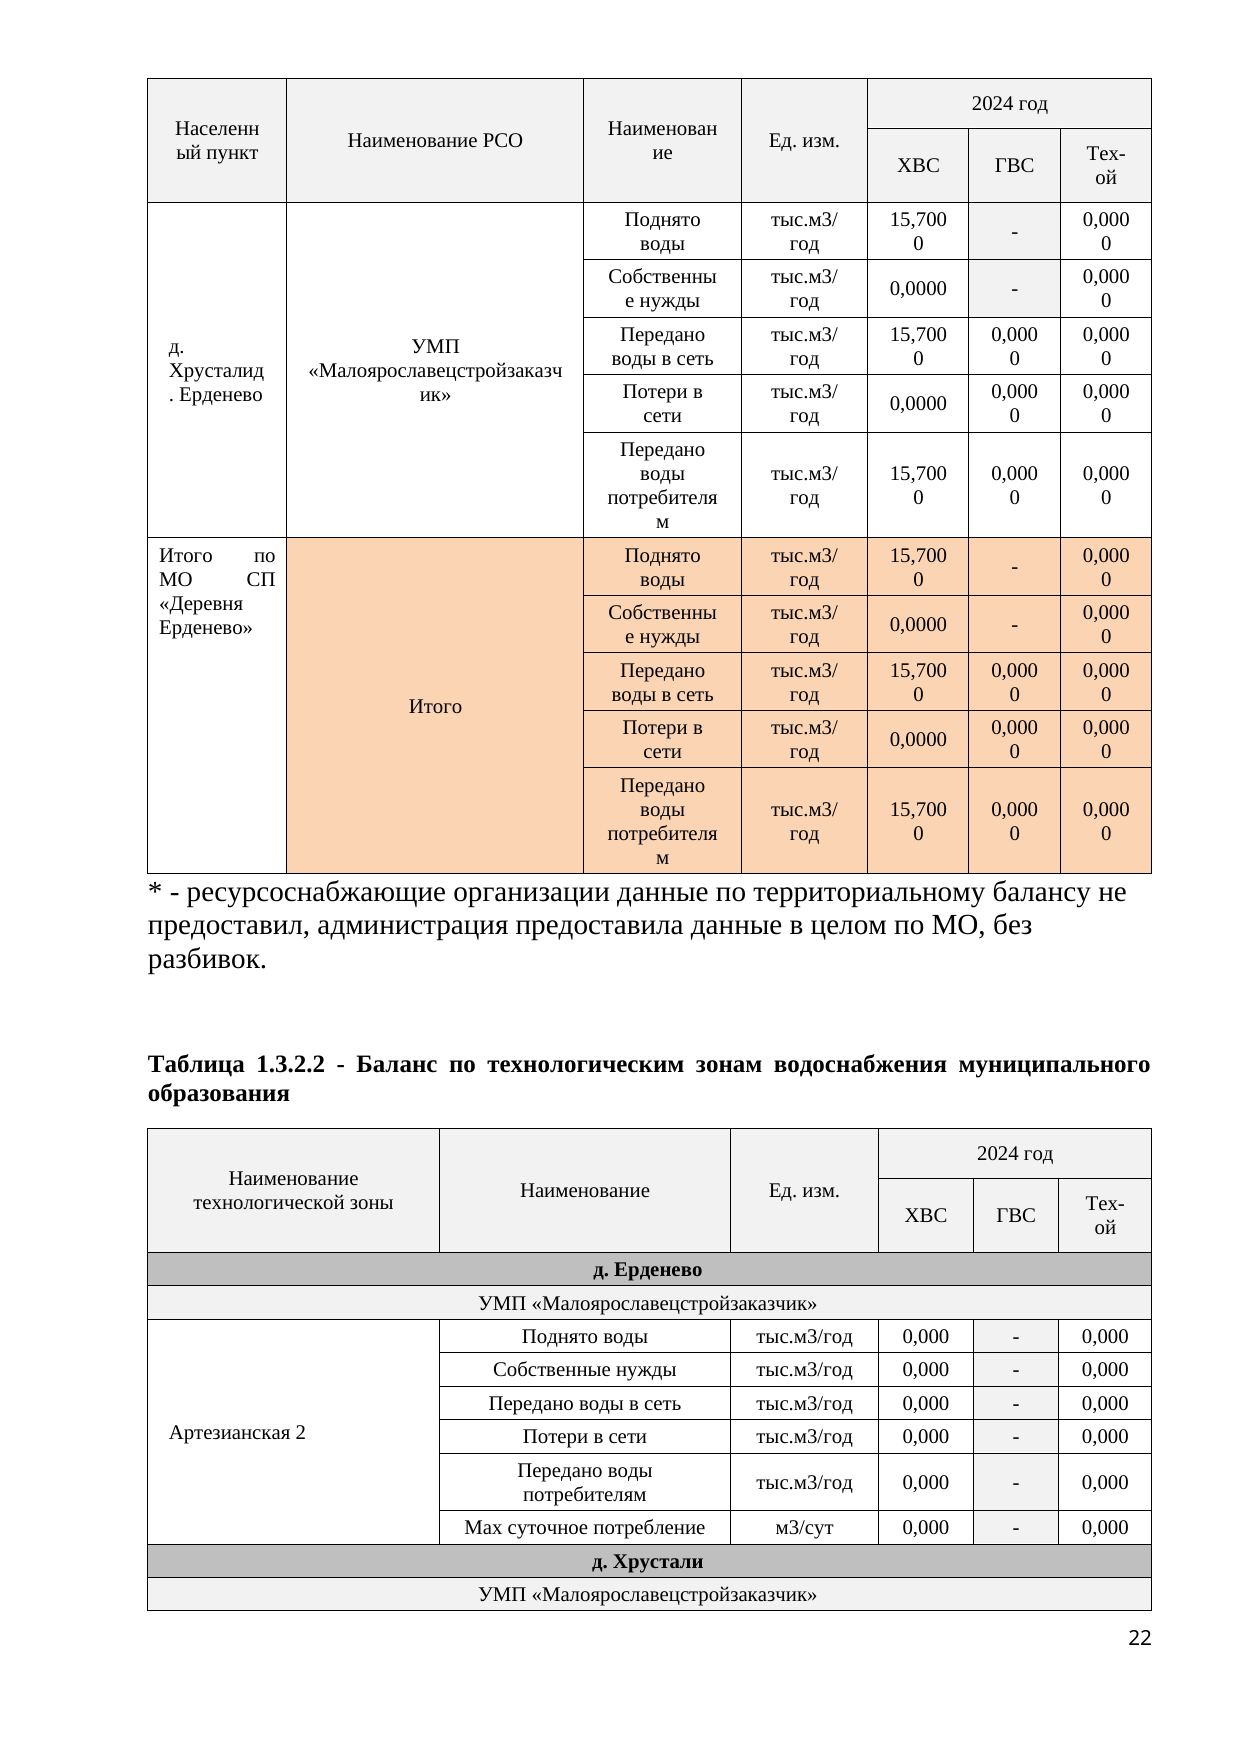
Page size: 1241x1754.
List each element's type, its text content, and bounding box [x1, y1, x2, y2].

table_cell Тех-ой [1061, 129, 1151, 202]
table_cell Передано воды потребителям [584, 768, 741, 873]
table_cell Артезианская 2 [148, 1320, 439, 1543]
table_cell 0,0000 [868, 260, 968, 317]
table_cell Собственные нужды [440, 1353, 730, 1386]
table_cell 0,000 [1059, 1353, 1151, 1386]
table_cell тыс.м3/год [731, 1387, 878, 1419]
table_cell Передано воды потребителям [584, 433, 741, 537]
table_header Наименование РСО [287, 79, 583, 202]
table_cell - [969, 260, 1060, 317]
table_cell 0,0000 [1061, 260, 1151, 317]
table_cell Итого по МО СП «Деревня Ерденево» [148, 538, 286, 873]
table_cell д. Ерденево [148, 1253, 1151, 1285]
table_cell Собственные нужды [584, 260, 741, 317]
table_cell 0,000 [879, 1387, 973, 1419]
table_cell тыс.м3/год [731, 1353, 878, 1386]
table_cell тыс.м3/год [742, 768, 867, 873]
table_cell тыс.м3/год [731, 1320, 878, 1352]
table_cell ГВС [974, 1179, 1058, 1252]
table_cell Тех-ой [1059, 1179, 1151, 1252]
table_cell тыс.м3/год [742, 375, 867, 432]
table_cell Передано воды в сеть [440, 1387, 730, 1419]
text * - ресурсоснабжающие организации данные по территориальному балансу не предоставил, администрация предоставила данные в целом по МО, без разбивок. [148, 874, 1152, 974]
table_cell м3/сут [731, 1511, 878, 1543]
table_cell тыс.м3/год [742, 203, 867, 259]
table_cell 0,000 [879, 1511, 973, 1543]
table_cell УМП «Малоярославецстройзаказчик» [148, 1286, 1151, 1319]
table_cell Потери в сети [440, 1420, 730, 1452]
table_cell 15,7000 [868, 433, 968, 537]
table_cell д. Хрусталид. Ерденево [148, 203, 286, 537]
table_cell Потери в сети [584, 375, 741, 432]
table_cell 0,000 [1059, 1320, 1151, 1352]
table_header Населенный пункт [148, 79, 286, 202]
table_cell 0,0000 [1061, 596, 1151, 652]
table_cell 0,000 [1059, 1454, 1151, 1510]
table_header Наименование [584, 79, 741, 202]
table_header Наименование [440, 1129, 730, 1252]
table_cell тыс.м3/год [742, 538, 867, 595]
table_cell 0,000 [1059, 1511, 1151, 1543]
table_cell 0,0000 [969, 318, 1060, 374]
table_cell 0,000 [1059, 1420, 1151, 1452]
table_cell 0,0000 [969, 711, 1060, 767]
table_cell 15,7000 [868, 653, 968, 710]
table_cell ГВС [969, 129, 1060, 202]
table_cell 0,0000 [1061, 768, 1151, 873]
table_cell тыс.м3/год [731, 1454, 878, 1510]
table_cell тыс.м3/год [742, 653, 867, 710]
table_cell 0,0000 [969, 653, 1060, 710]
table_cell - [969, 538, 1060, 595]
table_cell 0,0000 [1061, 318, 1151, 374]
table_cell Передано воды в сеть [584, 318, 741, 374]
table_cell - [974, 1320, 1058, 1352]
table_header 2024 год [868, 79, 1151, 127]
table_cell тыс.м3/год [742, 318, 867, 374]
table_cell 0,0000 [969, 433, 1060, 537]
table_cell Поднято воды [584, 538, 741, 595]
table_cell 0,0000 [1061, 653, 1151, 710]
table_cell ХВС [868, 129, 968, 202]
table_cell - [974, 1511, 1058, 1543]
table_cell - [969, 203, 1060, 259]
table_cell 15,7000 [868, 318, 968, 374]
table_cell УМП «Малоярославецстройзаказчик» [148, 1578, 1151, 1610]
text Таблица 1.3.2.2 - Баланс по технологическим зонам водоснабжения муниципального образования [148, 1049, 1152, 1107]
table_cell Поднято воды [584, 203, 741, 259]
table_cell Собственные нужды [584, 596, 741, 652]
table_cell Передано воды в сеть [584, 653, 741, 710]
table_cell 0,0000 [868, 375, 968, 432]
table_cell тыс.м3/год [742, 711, 867, 767]
table_cell 0,000 [879, 1454, 973, 1510]
table_header Ед. изм. [742, 79, 867, 202]
table_cell 0,0000 [1061, 203, 1151, 259]
table_cell УМП «Малоярославецстройзаказчик» [287, 203, 583, 537]
table_cell 15,7000 [868, 538, 968, 595]
table_cell 0,000 [879, 1353, 973, 1386]
table_cell ХВС [879, 1179, 973, 1252]
table_cell 0,000 [1059, 1387, 1151, 1419]
table_cell 0,000 [879, 1420, 973, 1452]
table_cell - [969, 596, 1060, 652]
table_cell Потери в сети [584, 711, 741, 767]
table_cell 0,0000 [868, 596, 968, 652]
table_cell 15,7000 [868, 203, 968, 259]
table_cell 0,0000 [1061, 538, 1151, 595]
table_cell Итого [287, 538, 583, 873]
table_header Ед. изм. [731, 1129, 878, 1252]
table_cell тыс.м3/год [742, 596, 867, 652]
table_header 2024 год [879, 1129, 1151, 1178]
table_cell Max суточное потребление [440, 1511, 730, 1543]
table_cell - [974, 1353, 1058, 1386]
table_cell 0,0000 [969, 375, 1060, 432]
table_cell тыс.м3/год [742, 433, 867, 537]
table_cell 0,0000 [1061, 433, 1151, 537]
table_cell - [974, 1420, 1058, 1452]
table_cell 0,0000 [868, 711, 968, 767]
table_header Наименование технологической зоны [148, 1129, 439, 1252]
table_cell Поднято воды [440, 1320, 730, 1352]
table_cell 0,0000 [1061, 711, 1151, 767]
table_cell Передано воды потребителям [440, 1454, 730, 1510]
table_cell - [974, 1387, 1058, 1419]
table_cell 0,0000 [969, 768, 1060, 873]
table_cell 0,000 [879, 1320, 973, 1352]
table_cell 0,0000 [1061, 375, 1151, 432]
table_cell тыс.м3/год [742, 260, 867, 317]
table_cell 15,7000 [868, 768, 968, 873]
table_cell - [974, 1454, 1058, 1510]
table_cell тыс.м3/год [731, 1420, 878, 1452]
table_cell д. Хрустали [148, 1545, 1151, 1577]
